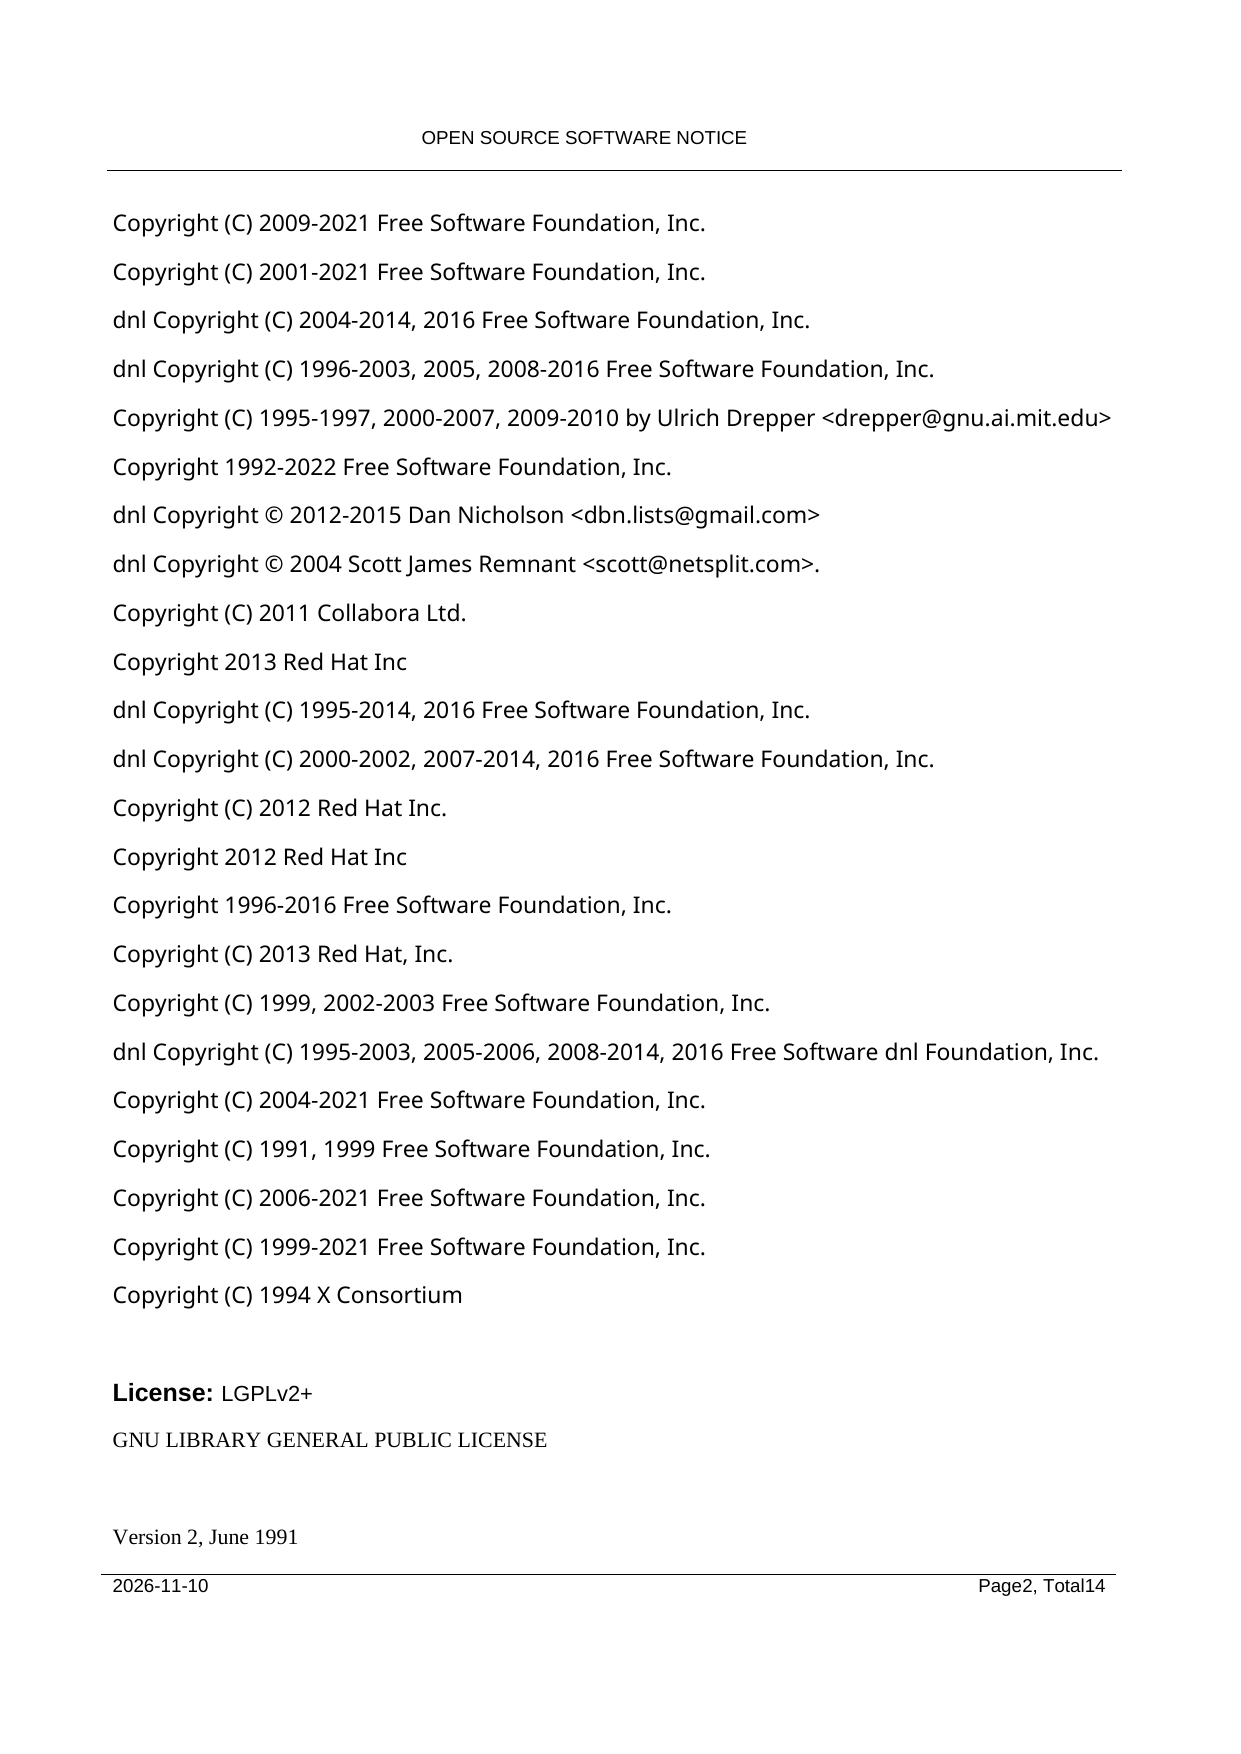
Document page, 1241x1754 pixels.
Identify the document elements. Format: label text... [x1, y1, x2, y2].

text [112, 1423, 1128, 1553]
text License: LGPLv2+ [112, 1376, 1128, 1409]
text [112, 206, 1128, 1360]
